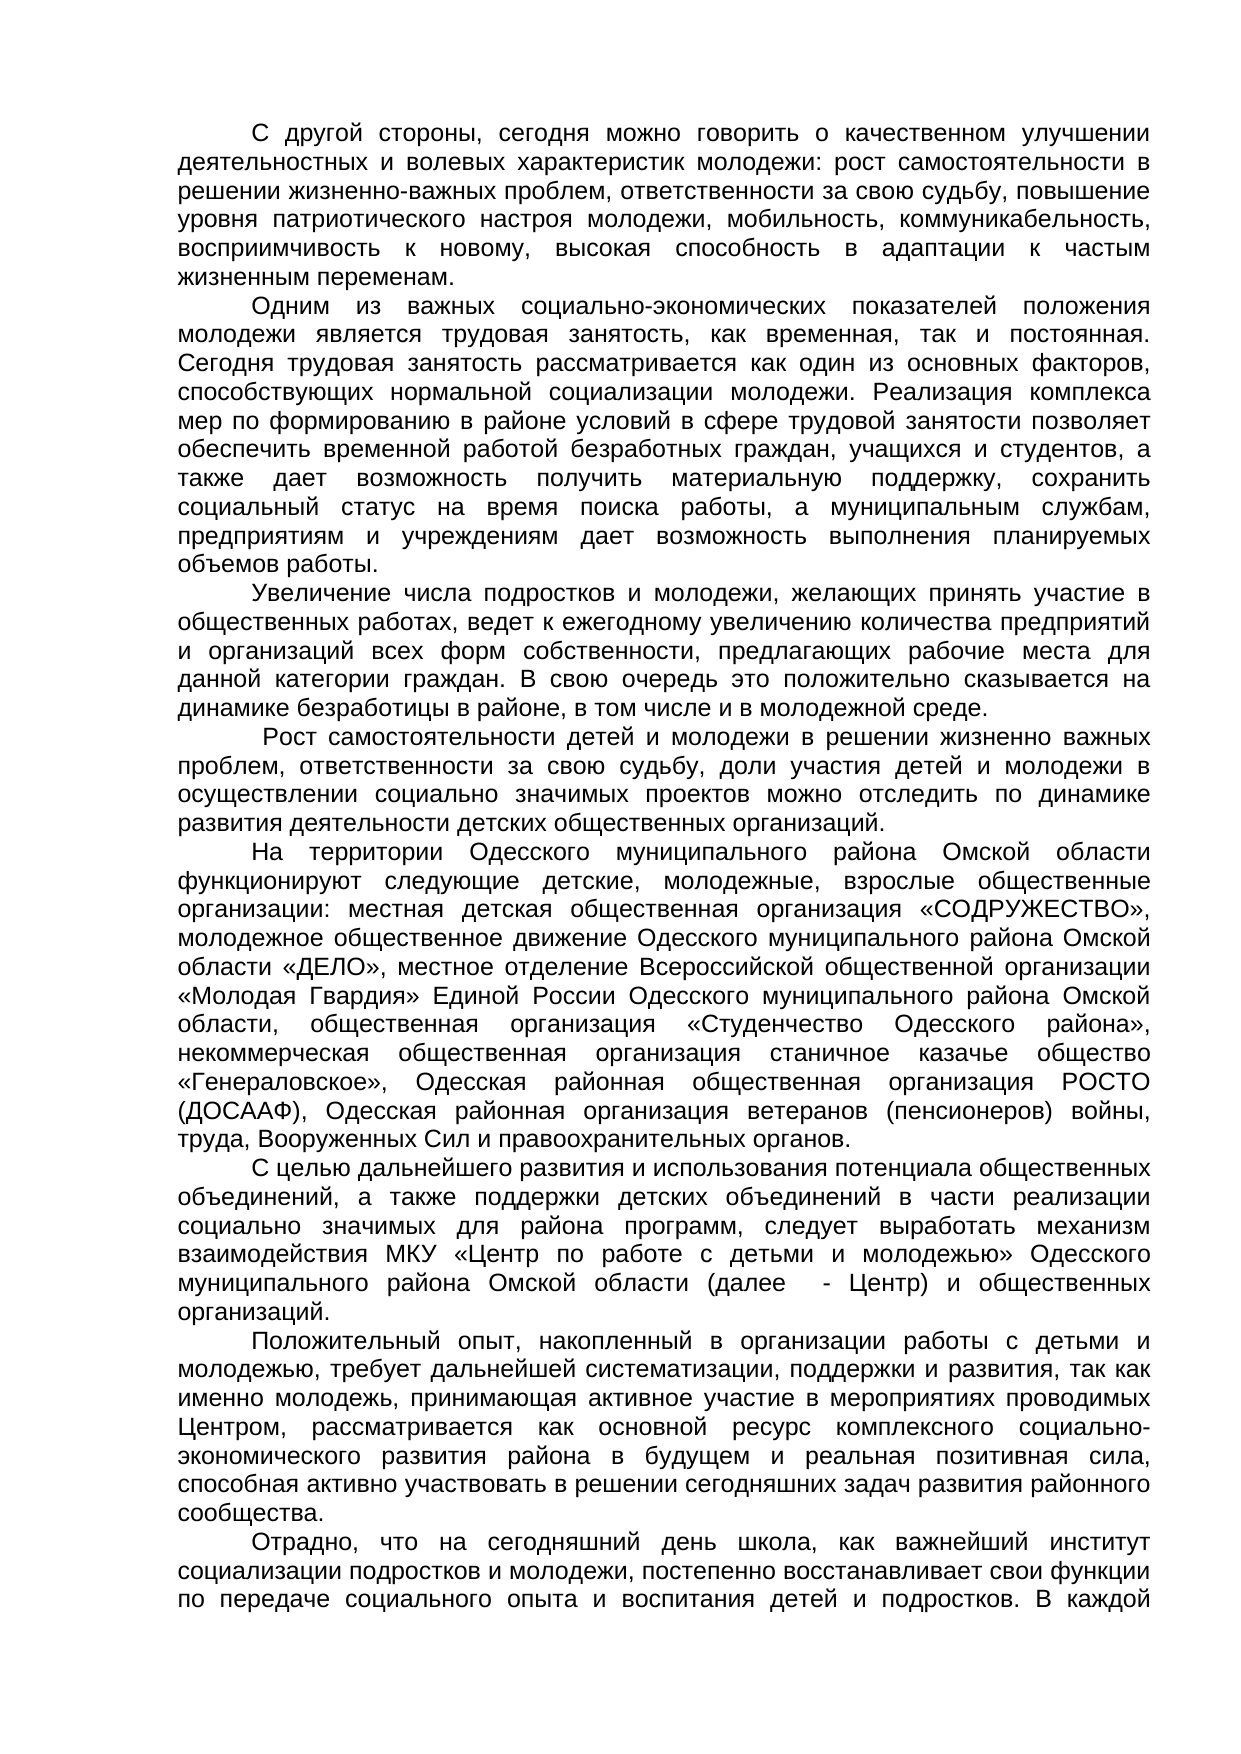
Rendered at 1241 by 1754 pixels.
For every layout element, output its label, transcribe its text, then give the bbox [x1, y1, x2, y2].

text С другой стороны, сегодня можно говорить о качественном улучшении деятельностных и волевых характеристик молодежи: рост самостоятельности в решении жизненно-важных проблем, ответственности за свою судьбу, повышение уровня патриотического настроя молодежи, мобильность, коммуникабельность, восприимчивость к новому, высокая способность в адаптации к частым жизненным переменам. [177, 118, 1152, 291]
text Увеличение числа подростков и молодежи, желающих принять участие в общественных работах, ведет к ежегодному увеличению количества предприятий и организаций всех форм собственности, предлагающих рабочие места для данной категории граждан. В свою очередь это положительно сказывается на динамике безработицы в районе, в том числе и в молодежной среде. [177, 578, 1152, 722]
text С целью дальнейшего развития и использования потенциала общественных объединений, а также поддержки детских объединений в части реализации социально значимых для района программ, следует выработать механизм взаимодействия МКУ «Центр по работе с детьми и молодежью» Одесского муниципального района Омской области (далее - Центр) и общественных организаций. [177, 1153, 1152, 1326]
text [177, 1527, 1152, 1613]
text Одним из важных социально-экономических показателей положения молодежи является трудовая занятость, как временная, так и постоянная. Сегодня трудовая занятость рассматривается как один из основных факторов, способствующих нормальной социализации молодежи. Реализация комплекса мер по формированию в районе условий в сфере трудовой занятости позволяет обеспечить временной работой безработных граждан, учащихся и студентов, а также дает возможность получить материальную поддержку, сохранить социальный статус на время поиска работы, а муниципальным службам, предприятиям и учреждениям дает возможность выполнения планируемых объемов работы. [177, 291, 1152, 578]
text Положительный опыт, накопленный в организации работы с детьми и молодежью, требует дальнейшей систематизации, поддержки и развития, так как именно молодежь, принимающая активное участие в мероприятиях проводимых Центром, рассматривается как основной ресурс комплексного социально-экономического развития района в будущем и реальная позитивная сила, способная активно участвовать в решении сегодняшних задач развития районного сообщества. [177, 1326, 1152, 1527]
text Рост самостоятельности детей и молодежи в решении жизненно важных проблем, ответственности за свою судьбу, доли участия детей и молодежи в осуществлении социально значимых проектов можно отследить по динамике развития деятельности детских общественных организаций. [177, 722, 1152, 837]
text На территории Одесского муниципального района Омской области функционируют следующие детские, молодежные, взрослые общественные организации: местная детская общественная организация «СОДРУЖЕСТВО», молодежное общественное движение Одесского муниципального района Омской области «ДЕЛО», местное отделение Всероссийской общественной организации «Молодая Гвардия» Единой России Одесского муниципального района Омской области, общественная организация «Студенчество Одесского района», некоммерческая общественная организация станичное казачье общество «Генераловское», Одесская районная общественная организация РОСТО (ДОСААФ), Одесская районная организация ветеранов (пенсионеров) войны, труда, Вооруженных Сил и правоохранительных органов. [177, 837, 1152, 1153]
